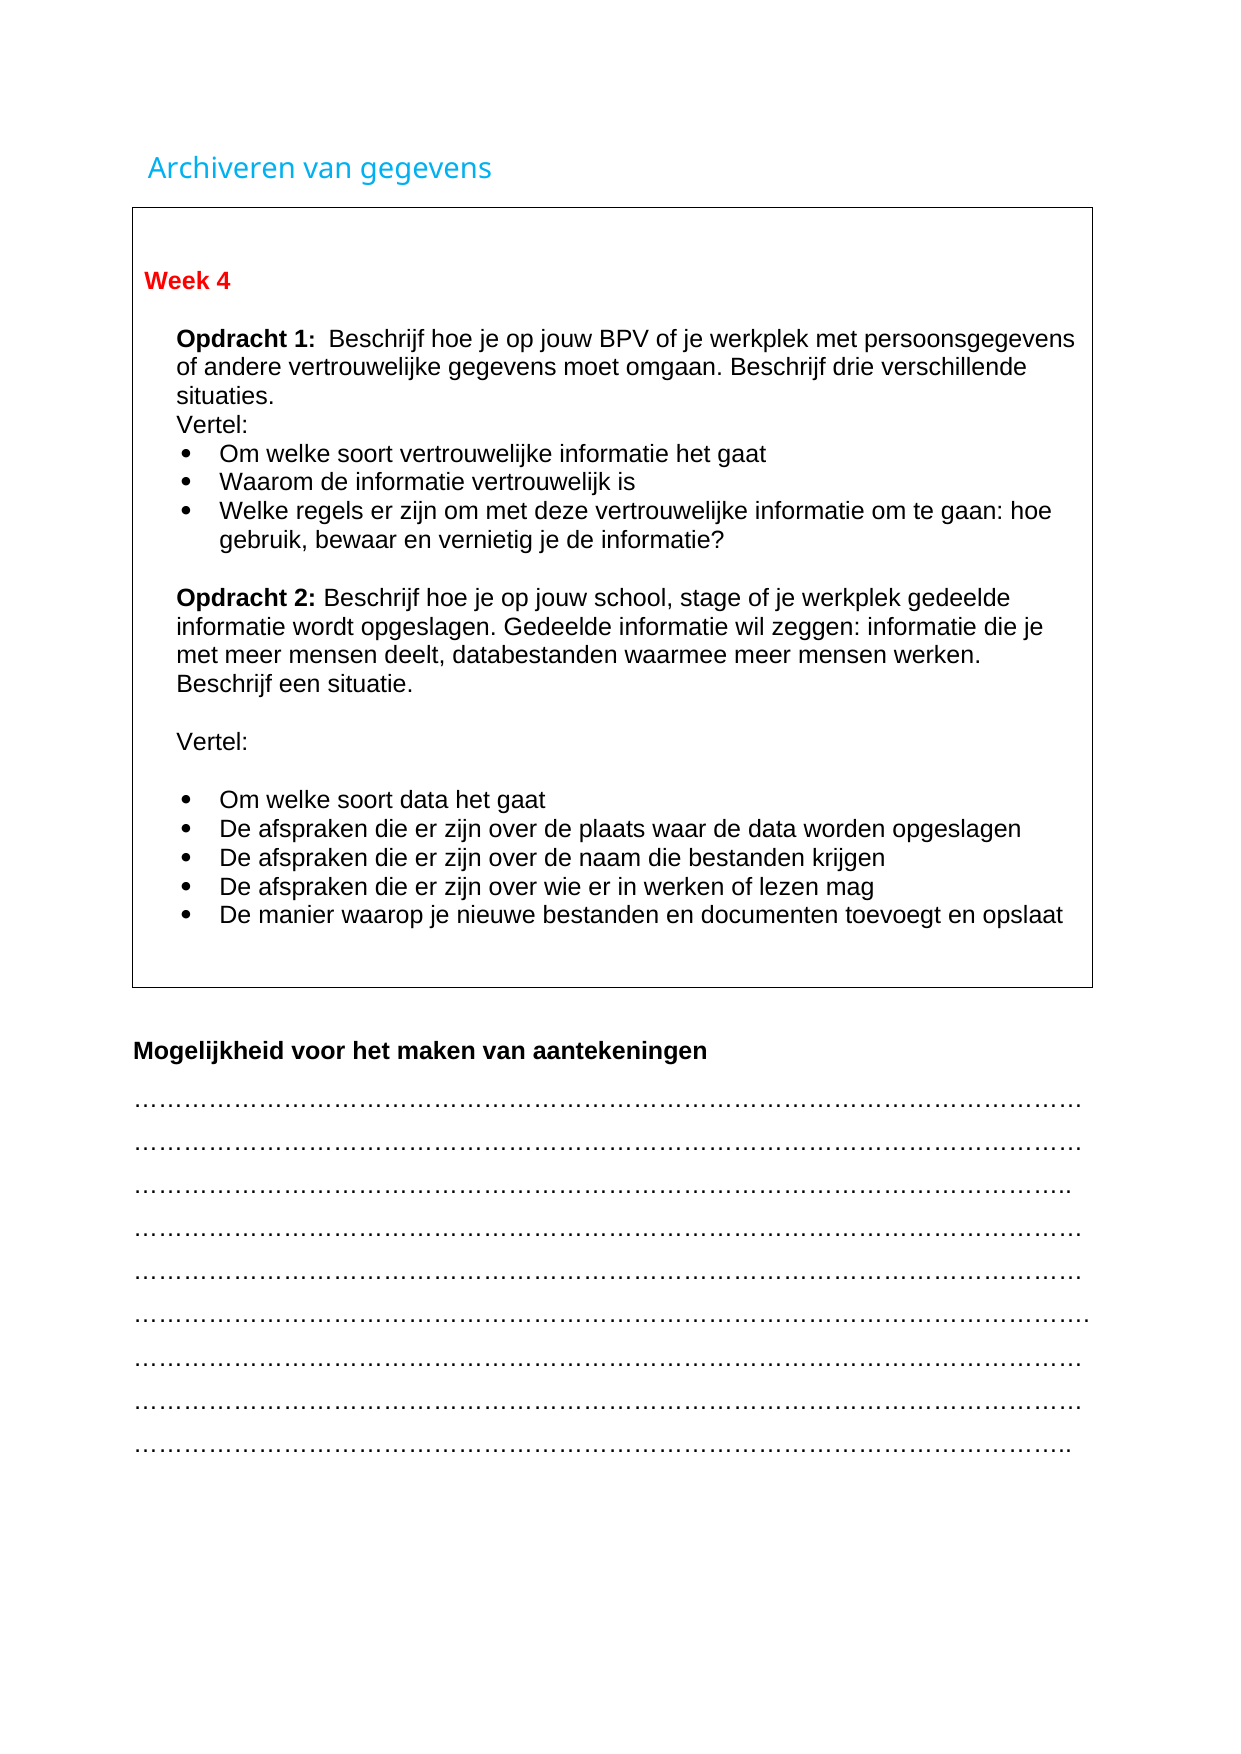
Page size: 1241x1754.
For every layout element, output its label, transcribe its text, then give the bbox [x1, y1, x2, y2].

text Archiveren van gegevens [148, 148, 1093, 187]
text …………………………………………………………………………………………………………………………………………………………………………………………………………………………………………………………………………………………………………….. [133, 1084, 1093, 1199]
text ………………………………………………………………………………………………………………………………………………………………………………………………………………………………………………………………………………………………………………. [133, 1213, 1093, 1328]
text …………………………………………………………………………………………………………………………………………………………………………………………………………………………………………………………………………………………………………….. [133, 1342, 1093, 1457]
table_header Week 4 Opdracht 1: Beschrijf hoe je op jouw BPV of je werkplek met persoonsgegevens of andere vertrouwelijke gegevens moet omgaan. Beschrijf drie verschillende situaties. Vertel: Om welke soort vertrouwelijke informatie het gaat Waarom de informatie vertrouwelijk is Welke regels er zijn om met deze vertrouwelijke informatie om te gaan: hoe gebruik, bewaar en vernietig je de informatie? Opdracht 2: Beschrijf hoe je op jouw school, stage of je werkplek gedeelde informatie wordt opgeslagen. Gedeelde informatie wil zeggen: informatie die je met meer mensen deelt, databestanden waarmee meer mensen werken. Beschrijf een situatie. Vertel: Om welke soort data het gaat De afspraken die er zijn over de plaats waar de data worden opgeslagen De afspraken die er zijn over de naam die bestanden krijgen De afspraken die er zijn over wie er in werken of lezen mag De manier waarop je nieuwe bestanden en documenten toevoegt en opslaat [133, 208, 1092, 987]
text Mogelijkheid voor het maken van aantekeningen [133, 1036, 1093, 1065]
